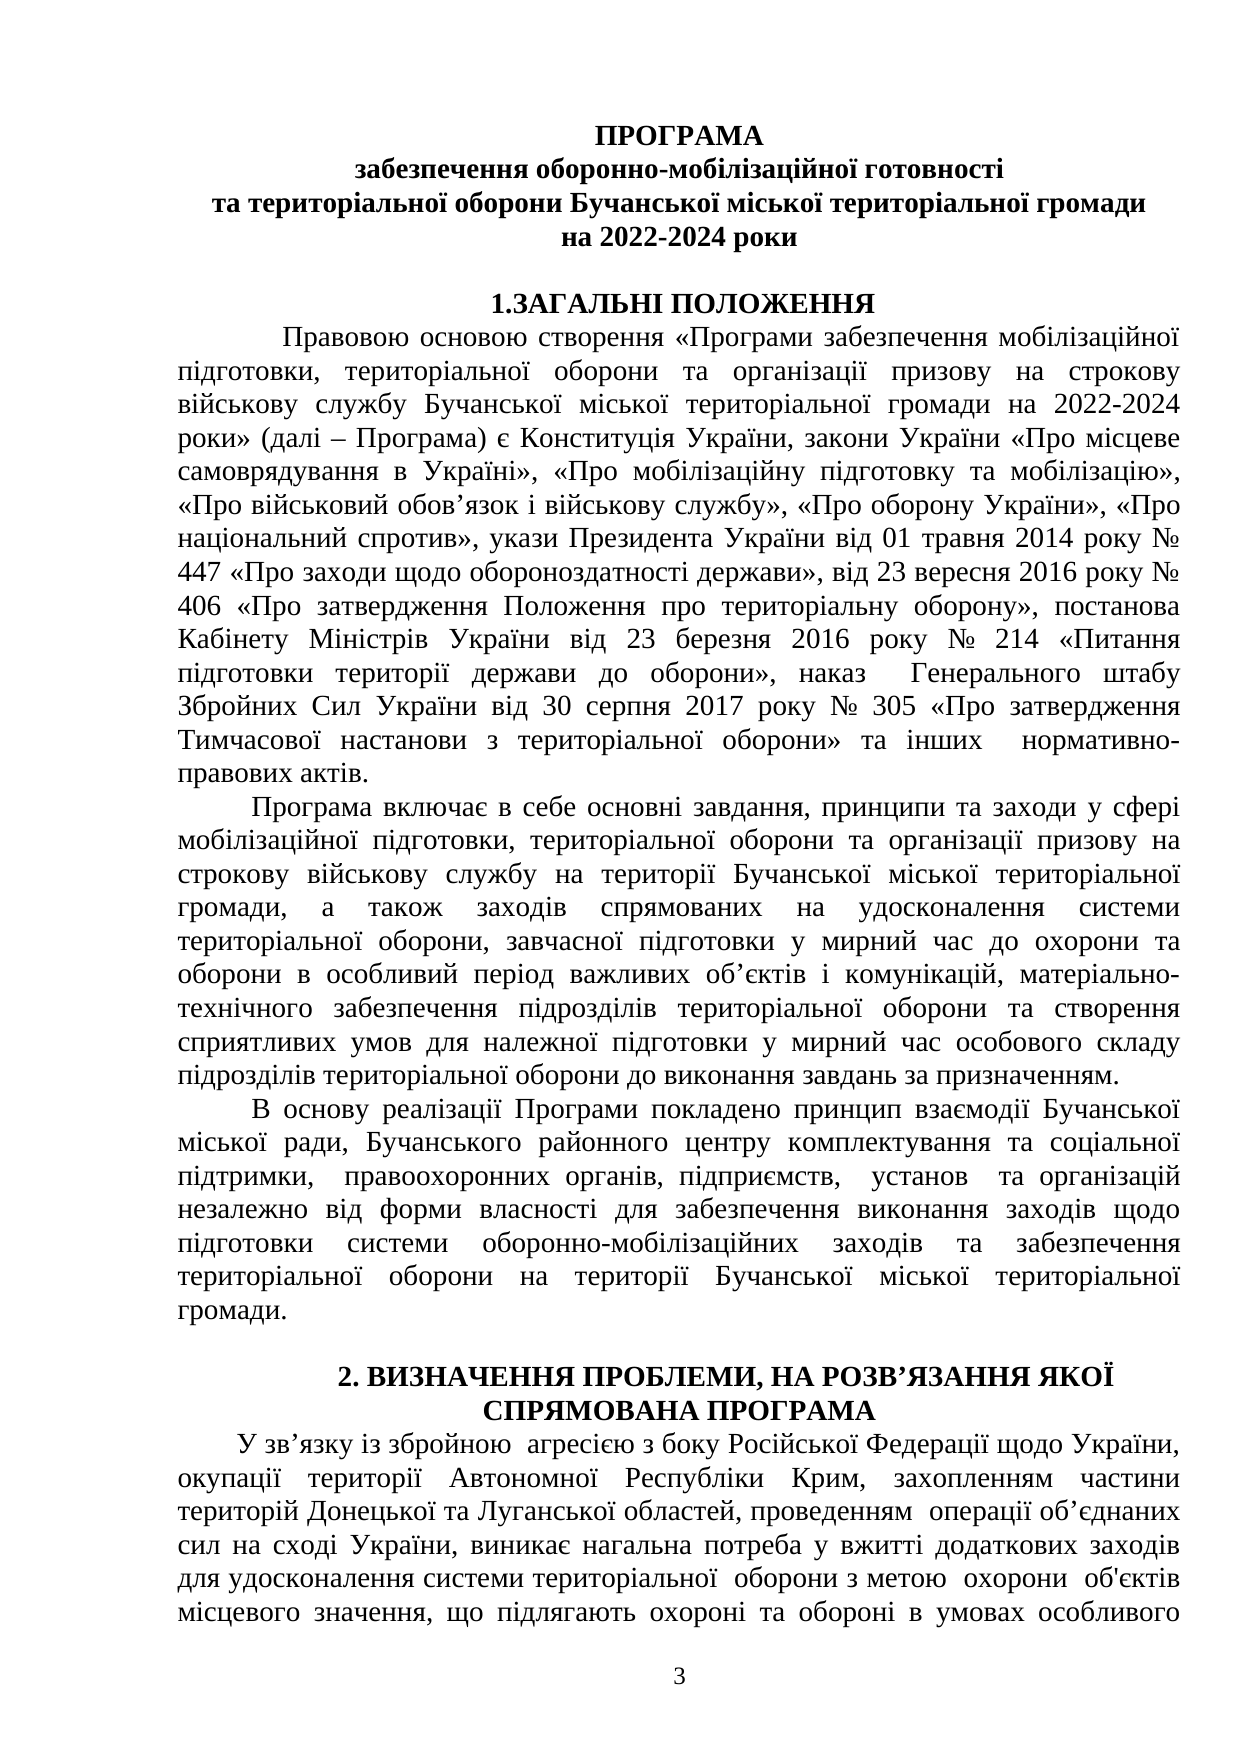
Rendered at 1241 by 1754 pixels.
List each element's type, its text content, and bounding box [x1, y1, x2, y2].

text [177, 1426, 1181, 1627]
text ПРОГРАМА [177, 118, 1181, 152]
text 1.ЗАГАЛЬНІ ПОЛОЖЕННЯ [177, 286, 1181, 319]
text Правовою основою створення «Програми забезпечення мобілізаційної підготовки, територіальної оборони та організації призову на строкову військову службу Бучанської міської територіальної громади на 2022-2024 роки» (далі – Програма) є Конституція України, закони України «Про місцеве самоврядування в Україні», «Про мобілізаційну підготовку та мобілізацію», «Про військовий обов’язок і військову службу», «Про оборону України», «Про національний спротив», укази Президента України від 01 травня 2014 року № 447 «Про заходи щодо обороноздатності держави», від 23 вересня 2016 року № 406 «Про затвердження Положення про територіальну оборону», постанова Кабінету Міністрів України від 23 березня 2016 року № 214 «Питання підготовки території держави до оборони», наказ Генерального штабу Збройних Сил України від 30 серпня 2017 року № 305 «Про затвердження Тимчасової настанови з територіальної оборони» та інших нормативно-правових актів. [177, 319, 1181, 789]
text та територіальної оборони Бучанської міської територіальної громади [177, 185, 1181, 219]
text В основу реалізації Програми покладено принцип взаємодії Бучанської міської ради, Бучанського районного центру комплектування та соціальної підтримки, правоохоронних органів, підприємств, установ та організацій незалежно від форми власності для забезпечення виконання заходів щодо підготовки системи оборонно-мобілізаційних заходів та забезпечення територіальної оборони на території Бучанської міської територіальної громади. [177, 1091, 1181, 1326]
text забезпечення оборонно-мобілізаційної готовності [177, 152, 1181, 185]
text на 2022-2024 роки [177, 219, 1181, 252]
text 2. ВИЗНАЧЕННЯ ПРОБЛЕМИ, НА РОЗВ’ЯЗАННЯ ЯКОЇ СПРЯМОВАНА ПРОГРАМА [177, 1359, 1181, 1426]
text Програма включає в себе основні завдання, принципи та заходи у сфері мобілізаційної підготовки, територіальної оборони та організації призову на строкову військову службу на території Бучанської міської територіальної громади, а також заходів спрямованих на удосконалення системи територіальної оборони, завчасної підготовки у мирний час до охорони та оборони в особливий період важливих об’єктів і комунікацій, матеріально-технічного забезпечення підрозділів територіальної оборони та створення сприятливих умов для належної підготовки у мирний час особового складу підрозділів територіальної оборони до виконання завдань за призначенням. [177, 789, 1181, 1091]
